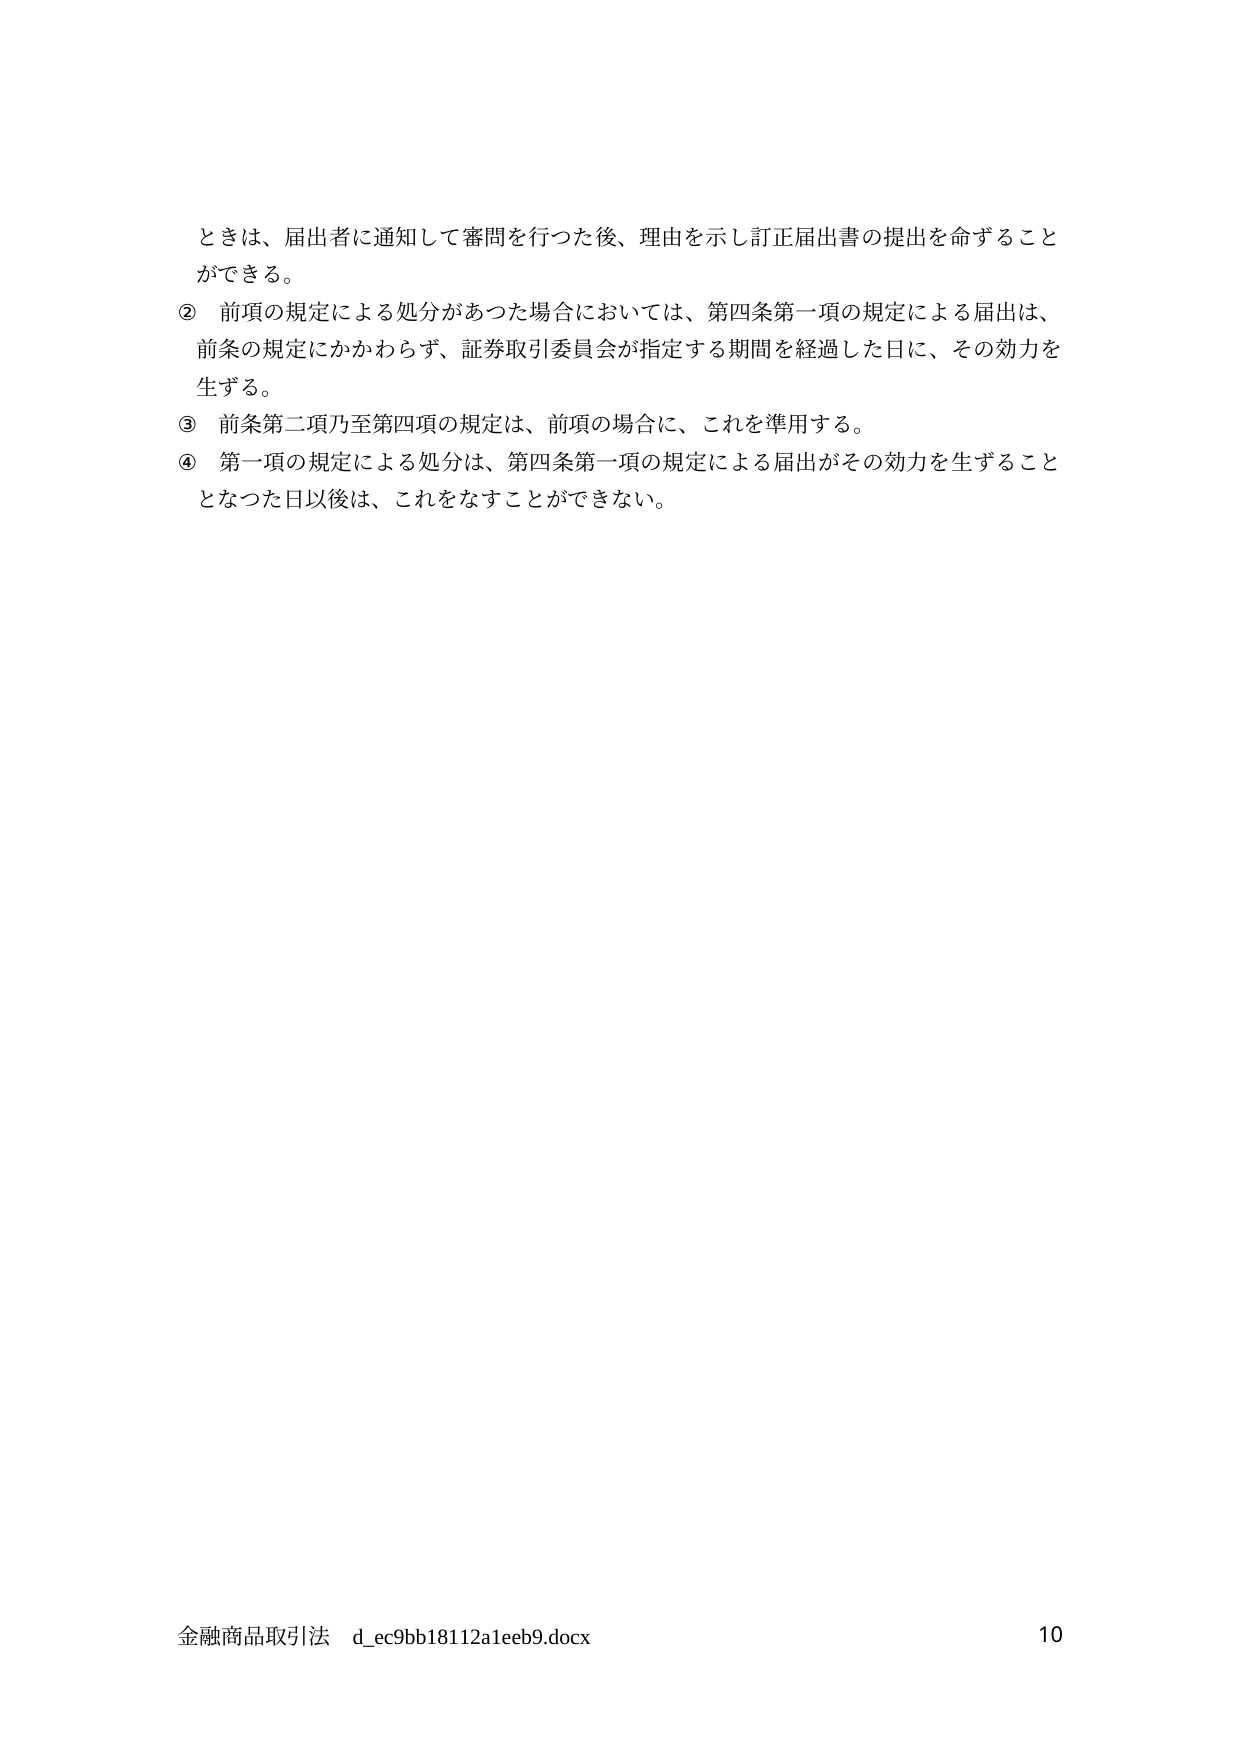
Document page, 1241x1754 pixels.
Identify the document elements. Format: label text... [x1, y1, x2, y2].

text ③ 前条第二項乃至第四項の規定は、前項の場合に、これを準用する。 [177, 404, 1063, 442]
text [177, 217, 1063, 292]
text ④ 第一項の規定による処分は、第四条第一項の規定による届出がその効力を生ずることとなつた日以後は、これをなすことができない。 [177, 442, 1063, 517]
text ② 前項の規定による処分があつた場合においては、第四条第一項の規定による届出は、前条の規定にかかわらず、証券取引委員会が指定する期間を経過した日に、その効力を生ずる。 [177, 292, 1063, 404]
